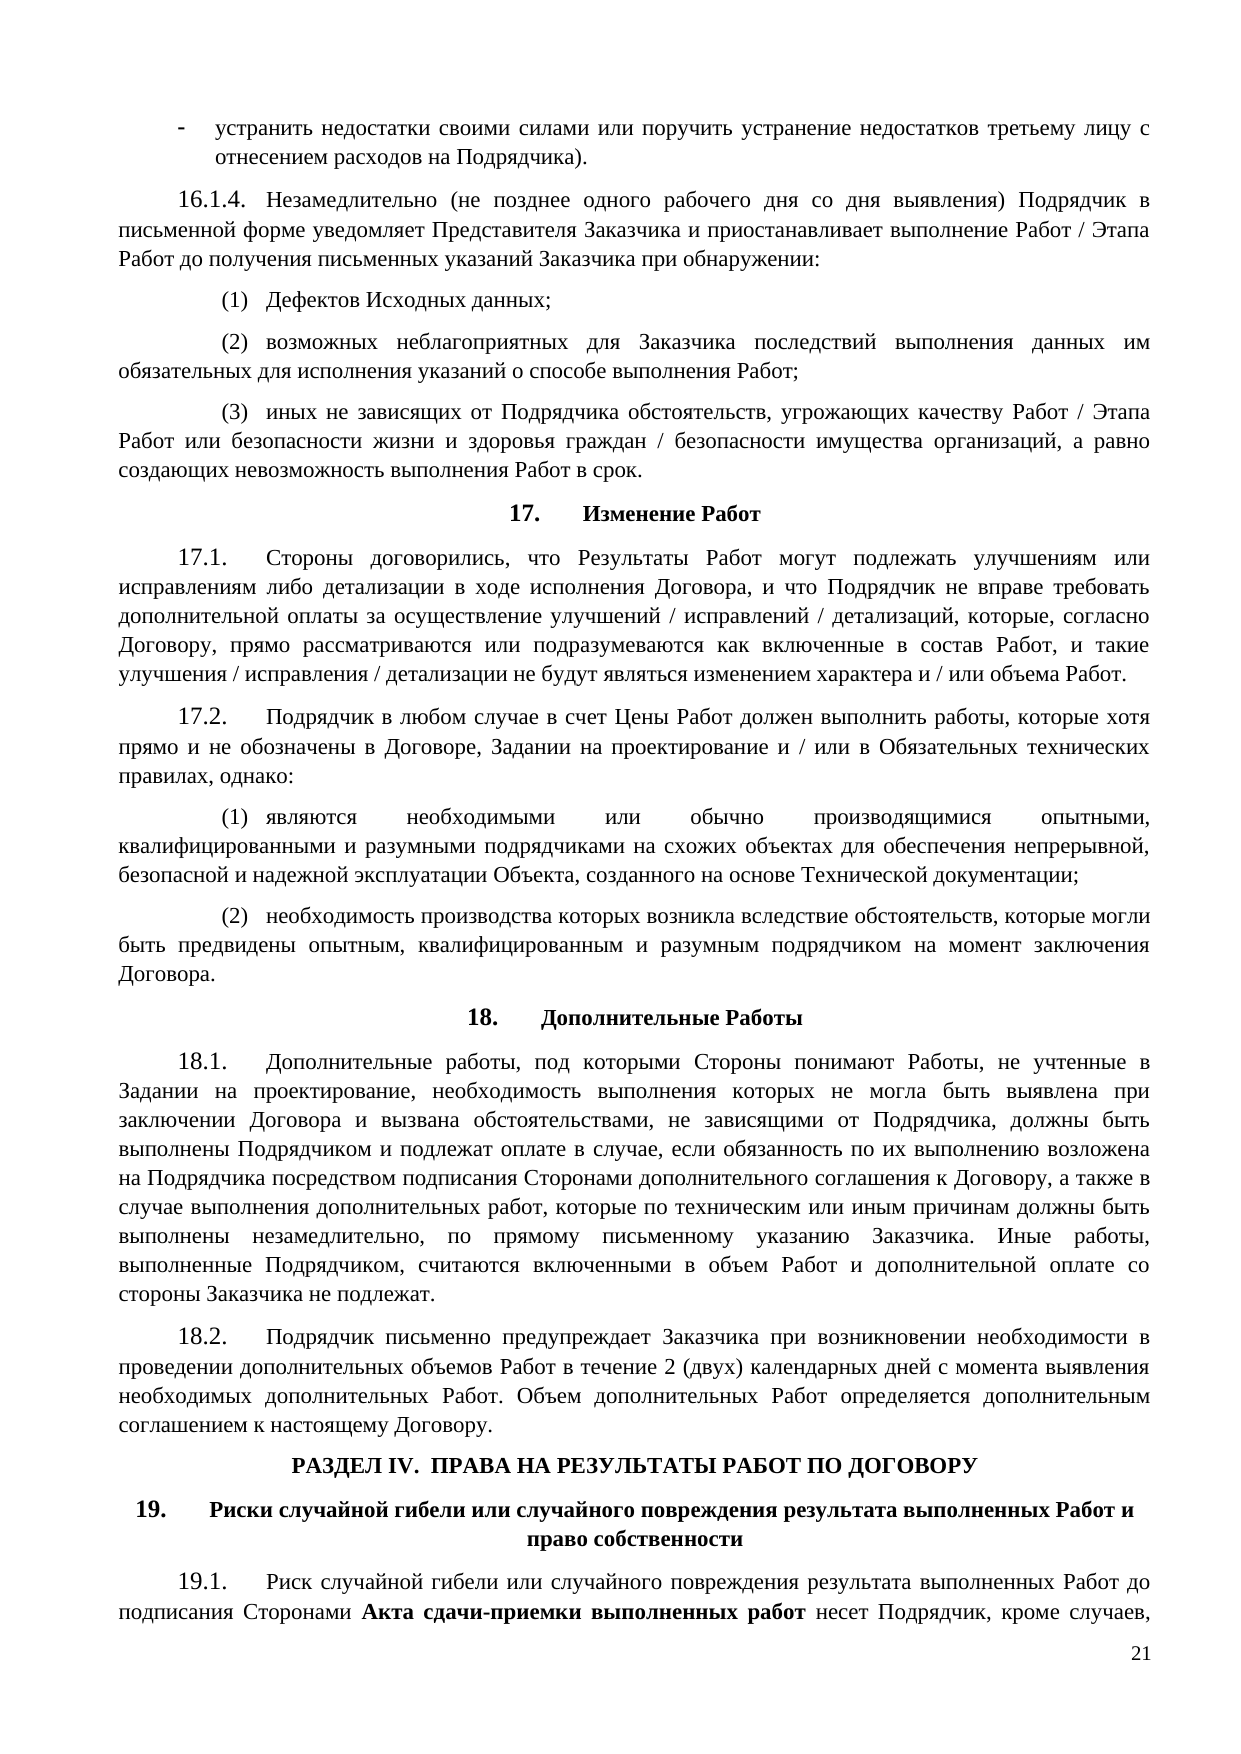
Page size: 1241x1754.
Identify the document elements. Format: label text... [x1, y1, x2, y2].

text Изменение Работ [118, 498, 1152, 526]
text Подрядчик письменно предупреждает Заказчика при возникновении необходимости в проведении дополнительных объемов Работ в течение 2 (двух) календарных дней с момента выявления необходимых дополнительных Работ. Объем дополнительных Работ определяется дополнительным соглашением к настоящему Договору. [118, 1321, 1152, 1437]
list РАЗДЕЛ IV. ПРАВА НА РЕЗУЛЬТАТЫ РАБОТ ПО ДОГОВОРУ [118, 1452, 1152, 1478]
text Дефектов Исходных данных; [118, 286, 1152, 313]
text Дополнительные Работы [118, 1002, 1152, 1031]
text возможных неблагоприятных для Заказчика последствий выполнения данных им обязательных для исполнения указаний о способе выполнения Работ; [118, 328, 1152, 383]
text Риски случайной гибели или случайного повреждения результата выполненных Работ и право собственности [118, 1494, 1152, 1551]
text Дополнительные работы, под которыми Стороны понимают Работы, не учтенные в Задании на проектирование, необходимость выполнения которых не могла быть выявлена при заключении Договора и вызвана обстоятельствами, не зависящими от Подрядчика, должны быть выполнены Подрядчиком и подлежат оплате в случае, если обязанность по их выполнению возложена на Подрядчика посредством подписания Сторонами дополнительного соглашения к Договору, а также в случае выполнения дополнительных работ, которые по техническим или иным причинам должны быть выполнены незамедлительно, по прямому письменному указанию Заказчика. Иные работы, выполненные Подрядчиком, считаются включенными в объем Работ и дополнительной оплате со стороны Заказчика не подлежат. [118, 1046, 1152, 1306]
text Подрядчик в любом случае в счет Цены Работ должен выполнить работы, которые хотя прямо и не обозначены в Договоре, Задании на проектирование и / или в Обязательных технических правилах, однако: [118, 701, 1152, 788]
text являются необходимыми или обычно производящимися опытными, квалифицированными и разумными подрядчиками на схожих объектах для обеспечения непрерывной, безопасной и надежной эксплуатации Объекта, созданного на основе Технической документации; [118, 803, 1152, 887]
text Стороны договорились, что Результаты Работ могут подлежать улучшениям или исправлениям либо детализации в ходе исполнения Договора, и что Подрядчик не вправе требовать дополнительной оплаты за осуществление улучшений / исправлений / детализаций, которые, согласно Договору, прямо рассматриваются или подразумеваются как включенные в состав Работ, и такие улучшения / исправления / детализации не будут являться изменением характера и / или объема Работ. [118, 542, 1152, 686]
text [118, 1566, 1152, 1624]
text иных не зависящих от Подрядчика обстоятельств, угрожающих качеству Работ / Этапа Работ или безопасности жизни и здоровья граждан / безопасности имущества организаций, а равно создающих невозможность выполнения Работ в срок. [118, 398, 1152, 482]
text необходимость производства которых возникла вследствие обстоятельств, которые могли быть предвидены опытным, квалифицированным и разумным подрядчиком на момент заключения Договора. [118, 902, 1152, 987]
list устранить недостатки своими силами или поручить устранение недостатков третьему лицу с отнесением расходов на Подрядчика). [177, 114, 1152, 169]
text Незамедлительно (не позднее одного рабочего дня со дня выявления) Подрядчик в письменной форме уведомляет Представителя Заказчика и приостанавливает выполнение Работ / Этапа Работ до получения письменных указаний Заказчика при обнаружении: [118, 184, 1152, 271]
